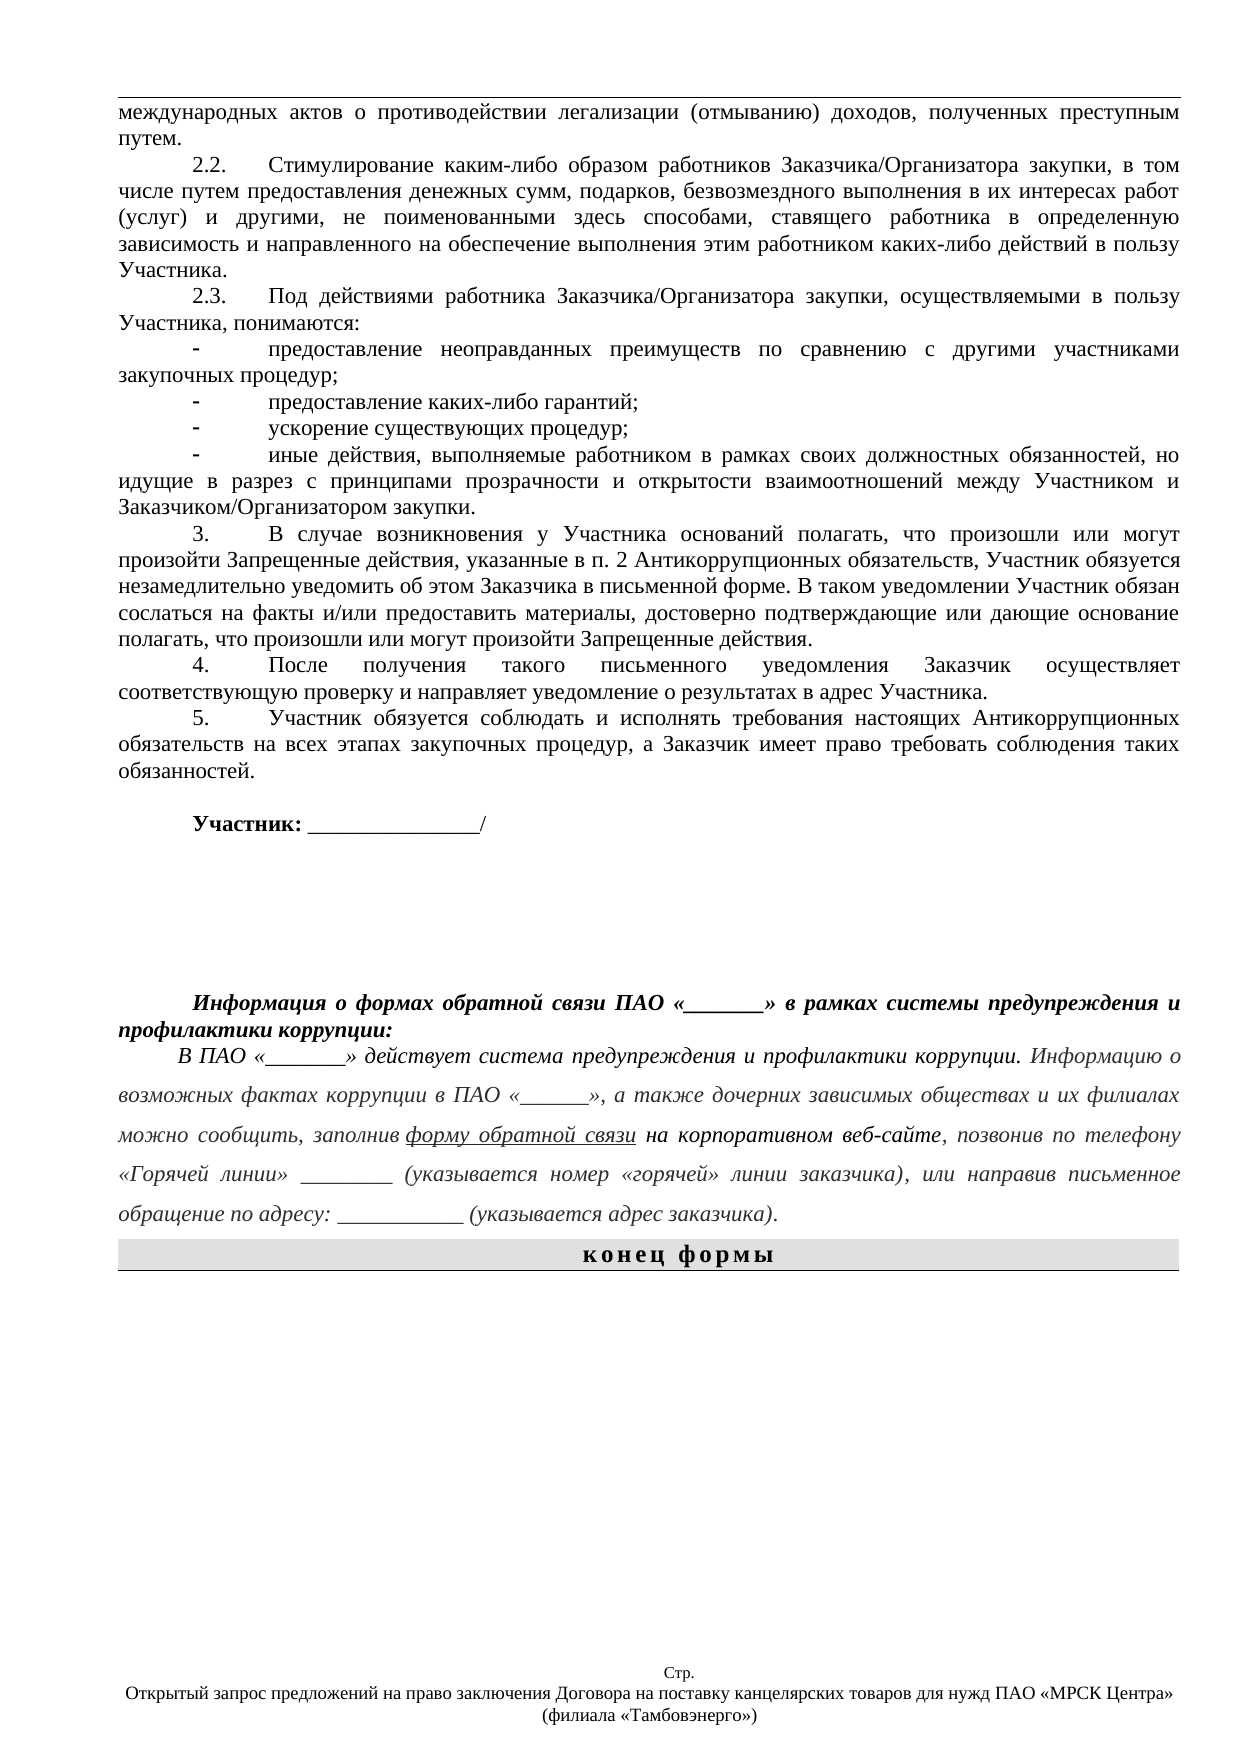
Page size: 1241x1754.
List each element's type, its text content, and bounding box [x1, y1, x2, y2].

list В случае возникновения у Участника оснований полагать, что произошли или могут произойти Запрещенные действия, указанные в п. 2 Антикоррупционных обязательств, Участник обязуется незамедлительно уведомить об этом Заказчика в письменной форме. В таком уведомлении Участник обязан сослаться на факты и/или предоставить материалы, достоверно подтверждающие или дающие основание полагать, что произошли или могут произойти Запрещенные действия. [118, 520, 1181, 651]
text В ПАО «_______» действует система предупреждения и профилактики коррупции. Информацию о возможных фактах коррупции в ПАО «______», а также дочерних зависимых обществах и их филиалах можно сообщить, заполнив форму обратной связи на корпоративном веб-сайте, позвонив по телефону «Горячей линии» ________ (указывается номер «горячей» линии заказчика), или направив письменное обращение по адресу: ___________ (указывается адрес заказчика). [118, 1042, 1181, 1081]
list Под действиями работника Заказчика/Организатора закупки, осуществляемыми в пользу Участника, понимаются: [118, 282, 1181, 335]
list После получения такого письменного уведомления Заказчик осуществляет соответствующую проверку и направляет уведомление о результатах в адрес Участника. [118, 651, 1181, 704]
text Информация о формах обратной связи ПАО «_______» в рамках системы предупреждения и профилактики коррупции: [118, 989, 1181, 1042]
list предоставление неоправданных преимуществ по сравнению с другими участниками закупочных процедур; [118, 335, 1181, 388]
text В ПАО «_______» действует система предупреждения и профилактики коррупции. Информацию о возможных фактах коррупции в ПАО «______», а также дочерних зависимых обществах и их филиалах можно сообщить, заполнив форму обратной связи на корпоративном веб-сайте, позвонив по телефону «Горячей линии» ________ (указывается номер «горячей» линии заказчика), или направив письменное обращение по адресу: ___________ (указывается адрес заказчика). [118, 1108, 1181, 1160]
list предоставление каких-либо гарантий; [118, 388, 1181, 414]
text В ПАО «_______» действует система предупреждения и профилактики коррупции. Информацию о возможных фактах коррупции в ПАО «______», а также дочерних зависимых обществах и их филиалах можно сообщить, заполнив форму обратной связи на корпоративном веб-сайте, позвонив по телефону «Горячей линии» ________ (указывается номер «горячей» линии заказчика), или направив письменное обращение по адресу: ___________ (указывается адрес заказчика). [118, 1187, 1181, 1226]
list ускорение существующих процедур; [118, 414, 1181, 441]
list Участник обязуется соблюдать и исполнять требования настоящих Антикоррупционных обязательств на всех этапах закупочных процедур, а Заказчик имеет право требовать соблюдения таких обязанностей. [118, 704, 1181, 783]
text конец формы [118, 1239, 1179, 1270]
list Cтимулирование каким-либо образом работников Заказчика/Организатора закупки, в том числе путем предоставления денежных сумм, подарков, безвозмездного выполнения в их интересах работ (услуг) и другими, не поименованными здесь способами, ставящего работника в определенную зависимость и направленного на обеспечение выполнения этим работником каких-либо действий в пользу Участника. [118, 151, 1181, 282]
text Участник: _______________/ [118, 809, 1181, 836]
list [118, 98, 1181, 151]
list иные действия, выполняемые работником в рамках своих должностных обязанностей, но идущие в разрез с принципами прозрачности и открытости взаимоотношений между Участником и Заказчиком/Организатором закупки. [118, 441, 1181, 520]
